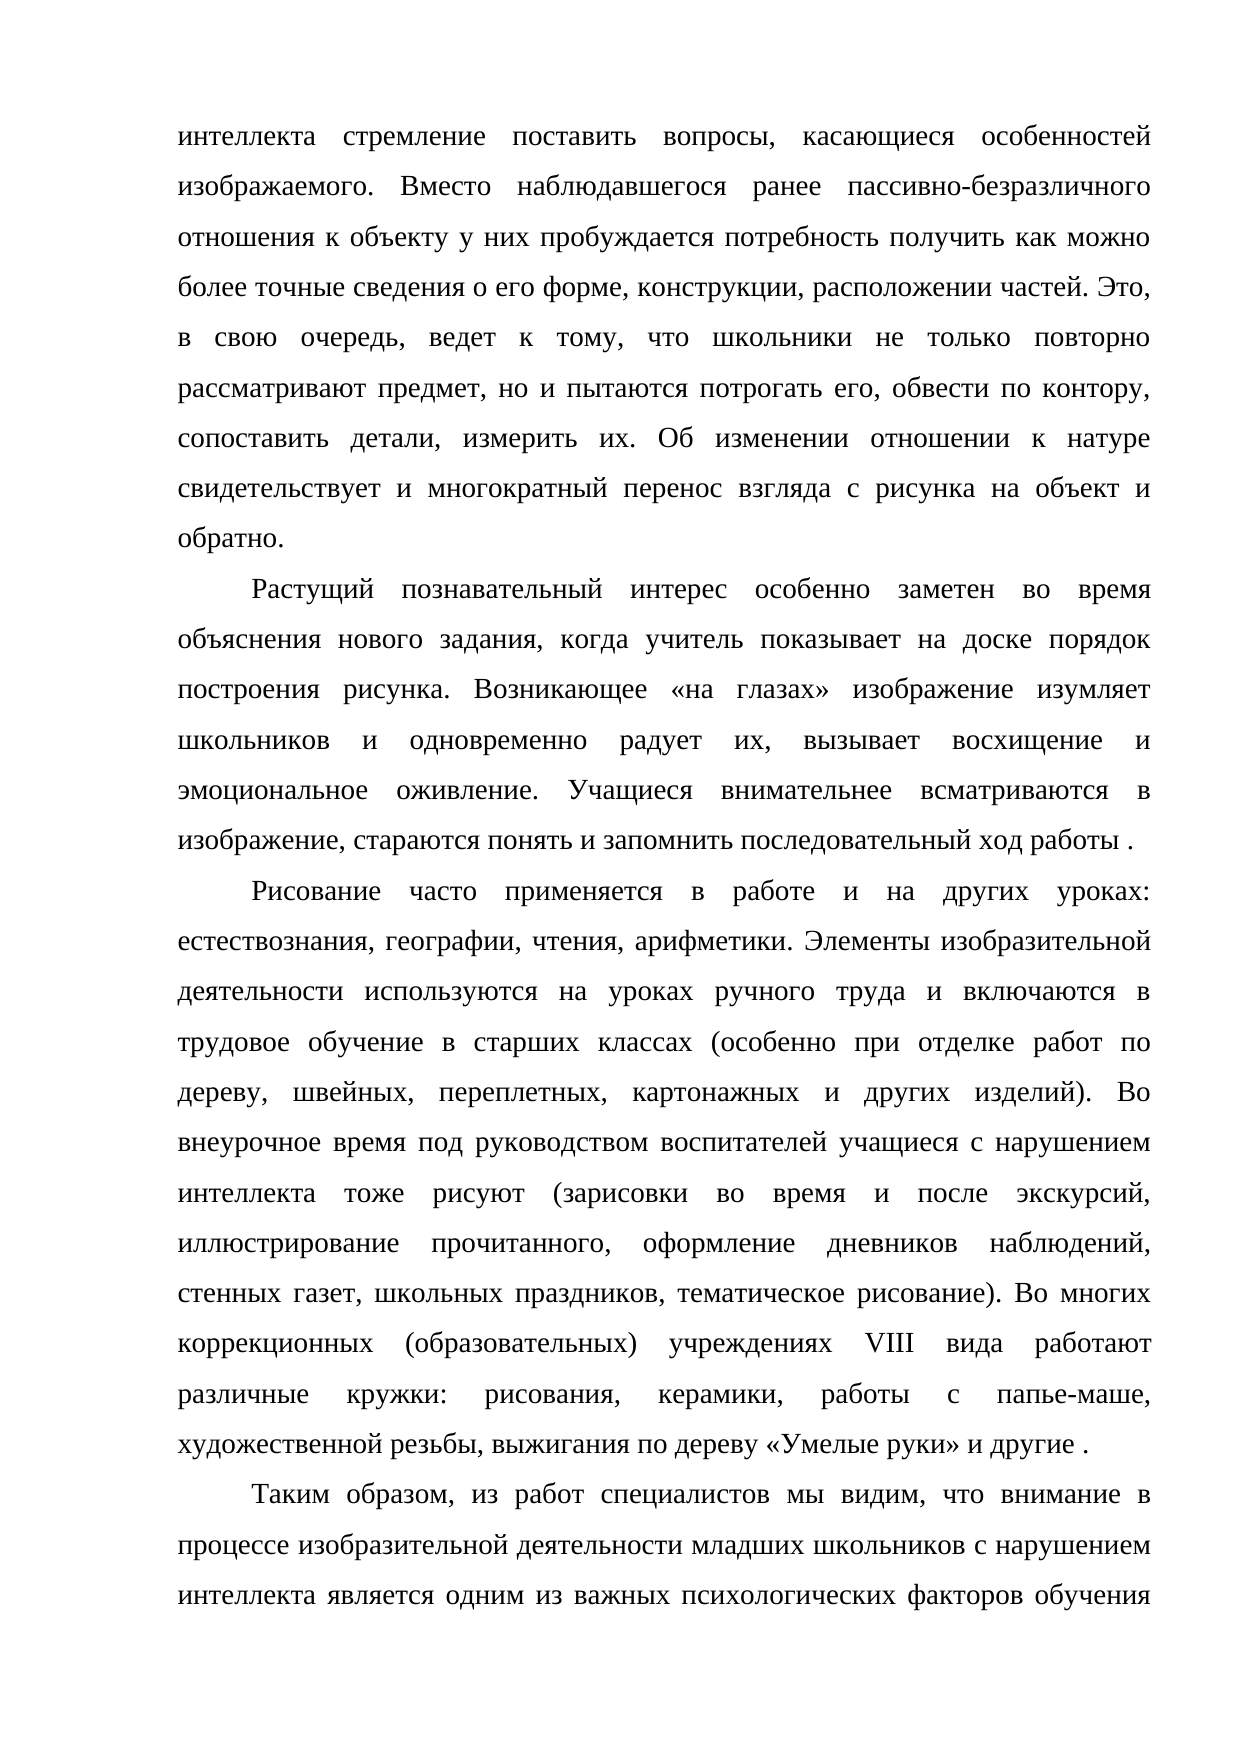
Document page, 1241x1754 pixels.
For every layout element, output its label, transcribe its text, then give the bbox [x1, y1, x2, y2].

text Растущий познавательный интерес особенно заметен во время объяснения нового задания, когда учитель показывает на доске порядок построения рисунка. Возникающее «на глазах» изображение изумляет школьников и одновременно радует их, вызывает восхищение и эмоциональное оживление. Учащиеся внимательнее всматриваются в изображение, стараются понять и запомнить последовательный ход работы . [177, 571, 1152, 856]
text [177, 118, 1152, 554]
text Рисование часто применяется в работе и на других уроках: естествознания, географии, чтения, арифметики. Элементы изобразительной деятельности используются на уроках ручного труда и включаются в трудовое обучение в старших классах (особенно при отделке работ по дереву, швейных, переплетных, картонажных и других изделий). Во внеурочное время под руководством воспитателей учащиеся с нарушением интеллекта тоже рисуют (зарисовки во время и после экскурсий, иллюстрирование прочитанного, оформление дневников наблюдений, стенных газет, школьных праздников, тематическое рисование). Во многих коррекционных (образовательных) учреждениях VIII вида работают различные кружки: рисования, керамики, работы с папье-маше, художественной резьбы, выжигания по дереву «Умелые руки» и другие . [177, 873, 1152, 1460]
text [177, 1477, 1152, 1611]
